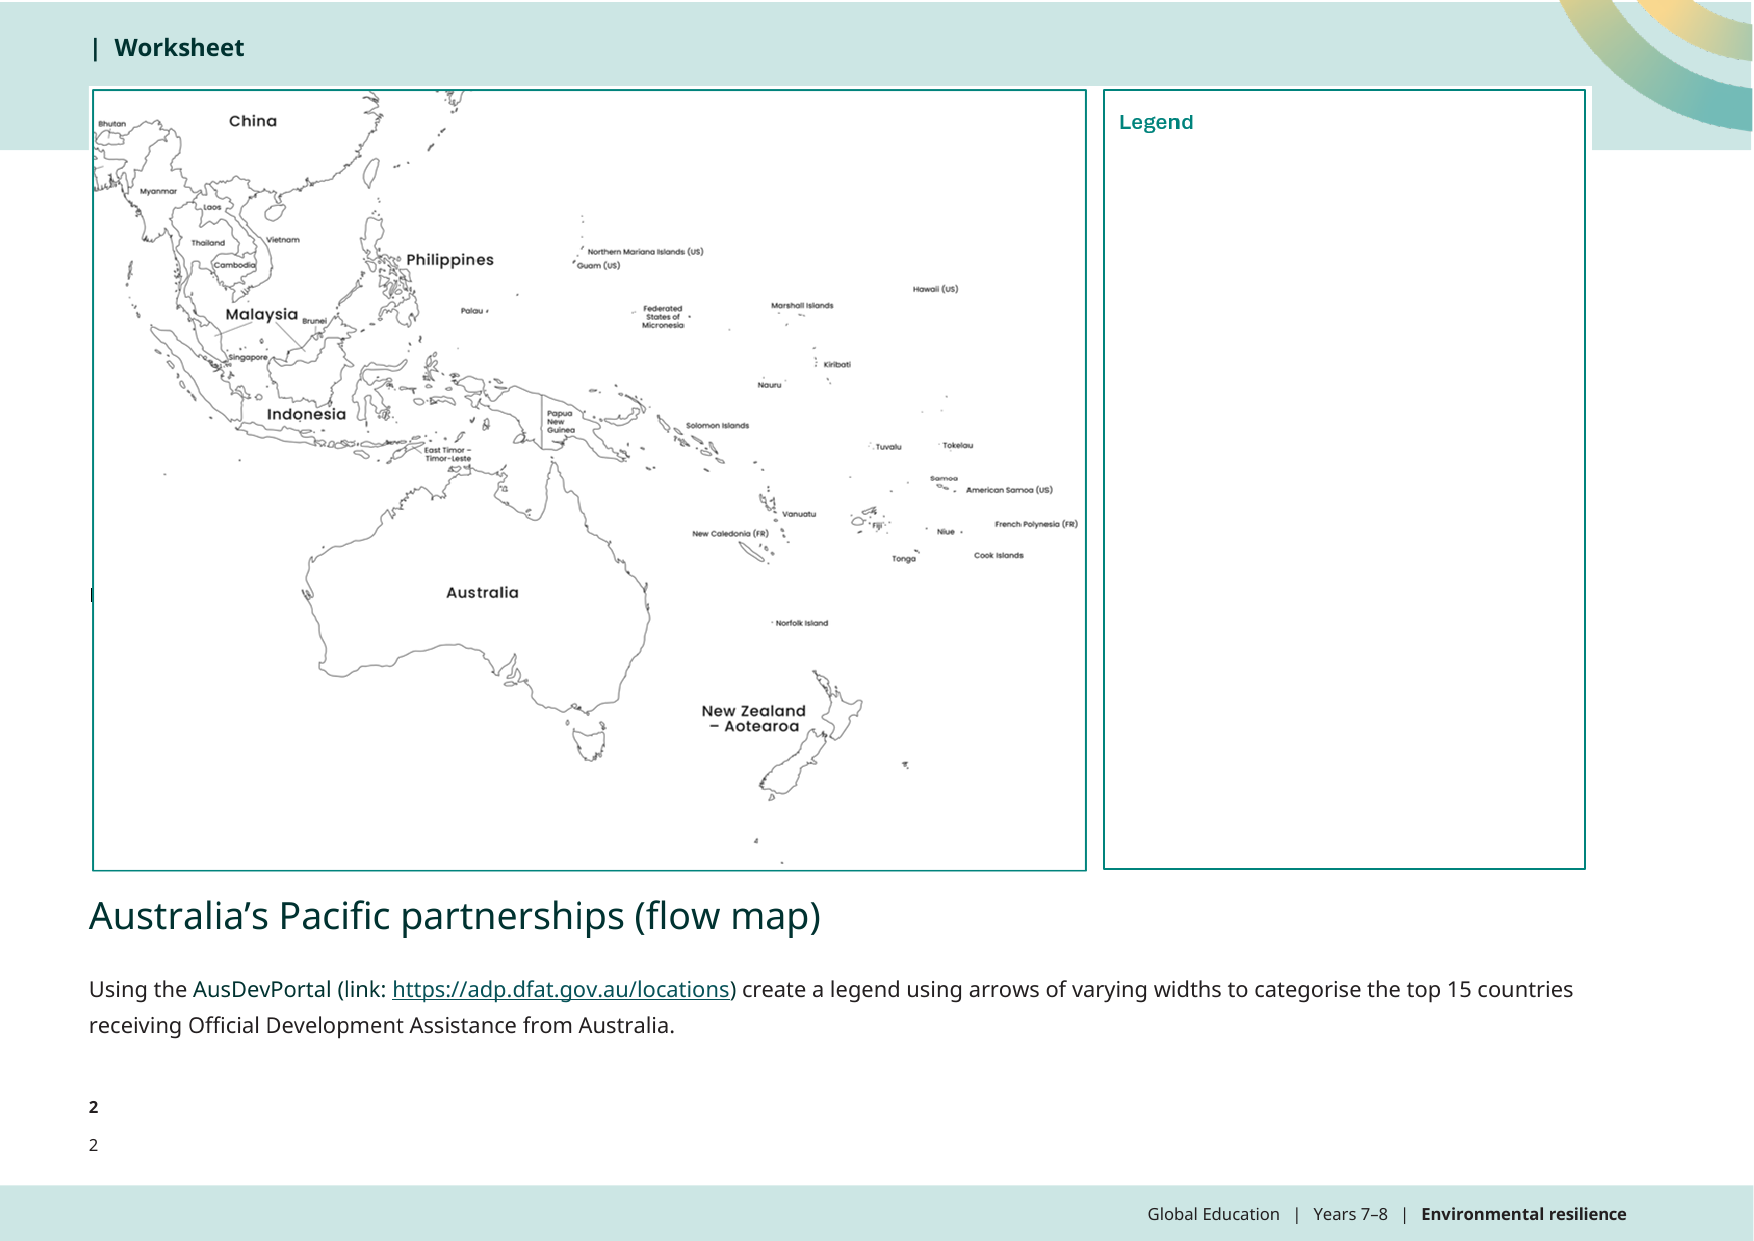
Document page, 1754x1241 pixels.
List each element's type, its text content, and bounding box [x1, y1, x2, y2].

subtitle Australia’s Pacific partnerships (flow map) [89, 889, 1636, 941]
picture [88, 0, 1753, 872]
text Using the AusDevPortal (link: https://adp.dfat.gov.au/locations) create a legend using arrows of varying widths to categorise the top 15 countries receiving Official Development Assistance from Australia. [89, 973, 1636, 1040]
